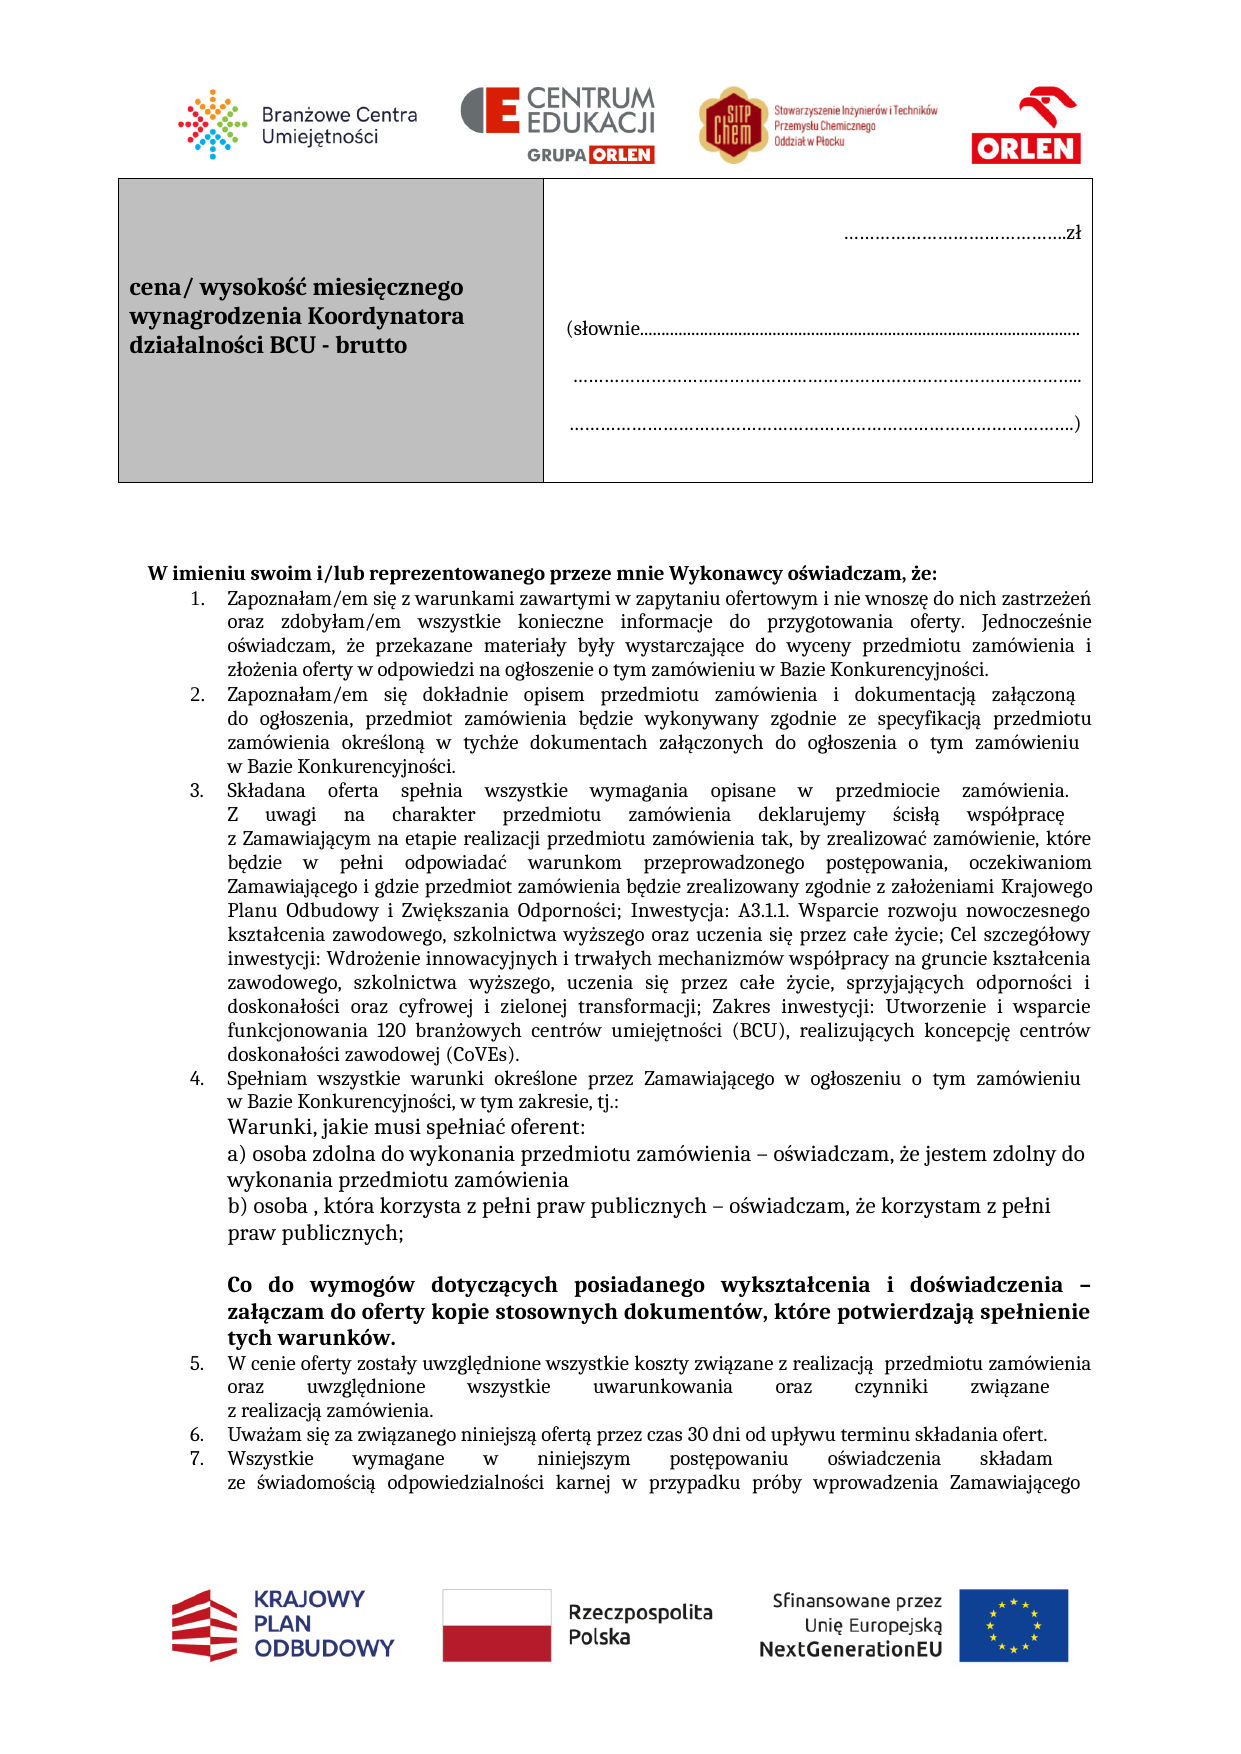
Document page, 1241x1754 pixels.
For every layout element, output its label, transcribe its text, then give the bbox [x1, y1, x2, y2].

list Uważam się za związanego niniejszą ofertą przez czas 30 dni od upływu terminu składania ofert. [190, 1423, 1093, 1447]
text b) osoba , która korzysta z pełni praw publicznych – oświadczam, że korzystam z pełni praw publicznych; [227, 1193, 1093, 1246]
list Zapoznałam/em się z warunkami zawartymi w zapytaniu ofertowym i nie wnoszę do nich zastrzeżeń oraz zdobyłam/em wszystkie konieczne informacje do przygotowania oferty. Jednocześnie oświadczam, że przekazane materiały były wystarczające do wyceny przedmiotu zamówienia i złożenia oferty w odpowiedzi na ogłoszenie o tym zamówieniu w Bazie Konkurencyjności. [190, 586, 1093, 682]
list Składana oferta spełnia wszystkie wymagania opisane w przedmiocie zamówienia. Z uwagi na charakter przedmiotu zamówienia deklarujemy ścisłą współpracę z Zamawiającym na etapie realizacji przedmiotu zamówienia tak, by zrealizować zamówienie, które będzie w pełni odpowiadać warunkom przeprowadzonego postępowania, oczekiwaniom Zamawiającego i gdzie przedmiot zamówienia będzie zrealizowany zgodnie z założeniami Krajowego Planu Odbudowy i Zwiększania Odporności; Inwestycja: A3.1.1. Wsparcie rozwoju nowoczesnego kształcenia zawodowego, szkolnictwa wyższego oraz uczenia się przez całe życie; Cel szczegółowy inwestycji: Wdrożenie innowacyjnych i trwałych mechanizmów współpracy na gruncie kształcenia zawodowego, szkolnictwa wyższego, uczenia się przez całe życie, sprzyjających odporności i doskonałości oraz cyfrowej i zielonej transformacji; Zakres inwestycji: Utworzenie i wsparcie funkcjonowania 120 branżowych centrów umiejętności (BCU), realizujących koncepcję centrów doskonałości zawodowej (CoVEs). [190, 779, 1093, 1066]
picture [147, 73, 1093, 178]
table_cell cena/ wysokość miesięcznego wynagrodzenia Koordynatora działalności BCU - brutto [119, 179, 543, 482]
text W imieniu swoim i/lub reprezentowanego przeze mnie Wykonawcy oświadczam, że: [148, 562, 1093, 586]
table_cell …………………………………….zł (słownie....................................................................................................... …………………………………………………………………………………….. …………………………………………………………………………………….) [544, 179, 1092, 482]
picture [147, 1563, 1093, 1687]
text a) osoba zdolna do wykonania przedmiotu zamówienia – oświadczam, że jestem zdolny do wykonania przedmiotu zamówienia [227, 1140, 1093, 1193]
list Spełniam wszystkie warunki określone przez Zamawiającego w ogłoszeniu o tym zamówieniu w Bazie Konkurencyjności, w tym zakresie, tj.: [190, 1066, 1093, 1114]
list W cenie oferty zostały uwzględnione wszystkie koszty związane z realizacją przedmiotu zamówienia oraz uwzględnione wszystkie uwarunkowania oraz czynniki związane z realizacją zamówienia. [190, 1351, 1093, 1423]
text Warunki, jakie musi spełniać oferent: [227, 1114, 1093, 1140]
list Zapoznałam/em się dokładnie opisem przedmiotu zamówienia i dokumentacją załączoną do ogłoszenia, przedmiot zamówienia będzie wykonywany zgodnie ze specyfikacją przedmiotu zamówienia określoną w tychże dokumentach załączonych do ogłoszenia o tym zamówieniu w Bazie Konkurencyjności. [190, 682, 1093, 779]
text Co do wymogów dotyczących posiadanego wykształcenia i doświadczenia – załączam do oferty kopie stosownych dokumentów, które potwierdzają spełnienie tych warunków. [227, 1272, 1093, 1351]
